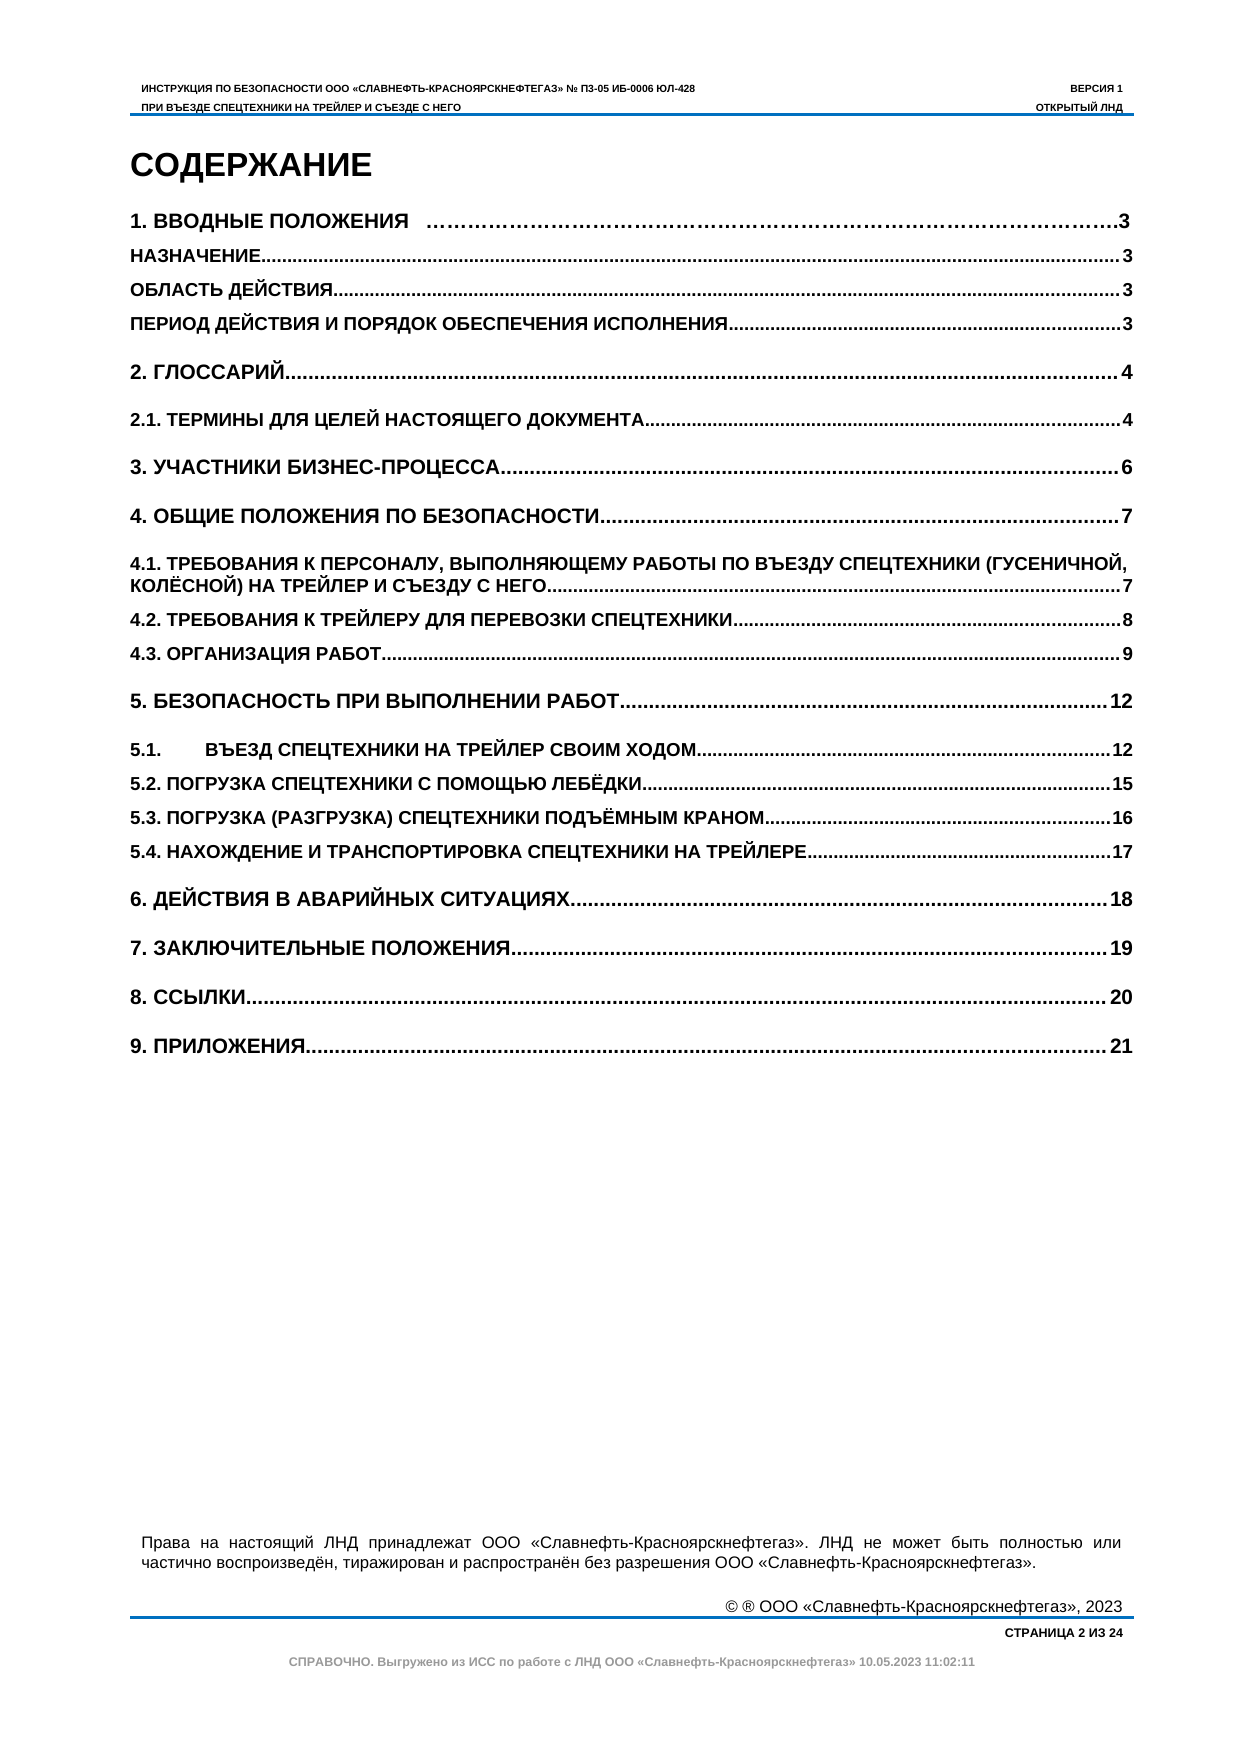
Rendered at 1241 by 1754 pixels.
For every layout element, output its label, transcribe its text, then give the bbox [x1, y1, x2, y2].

text СОДЕРЖАНИЕ [130, 145, 1134, 183]
